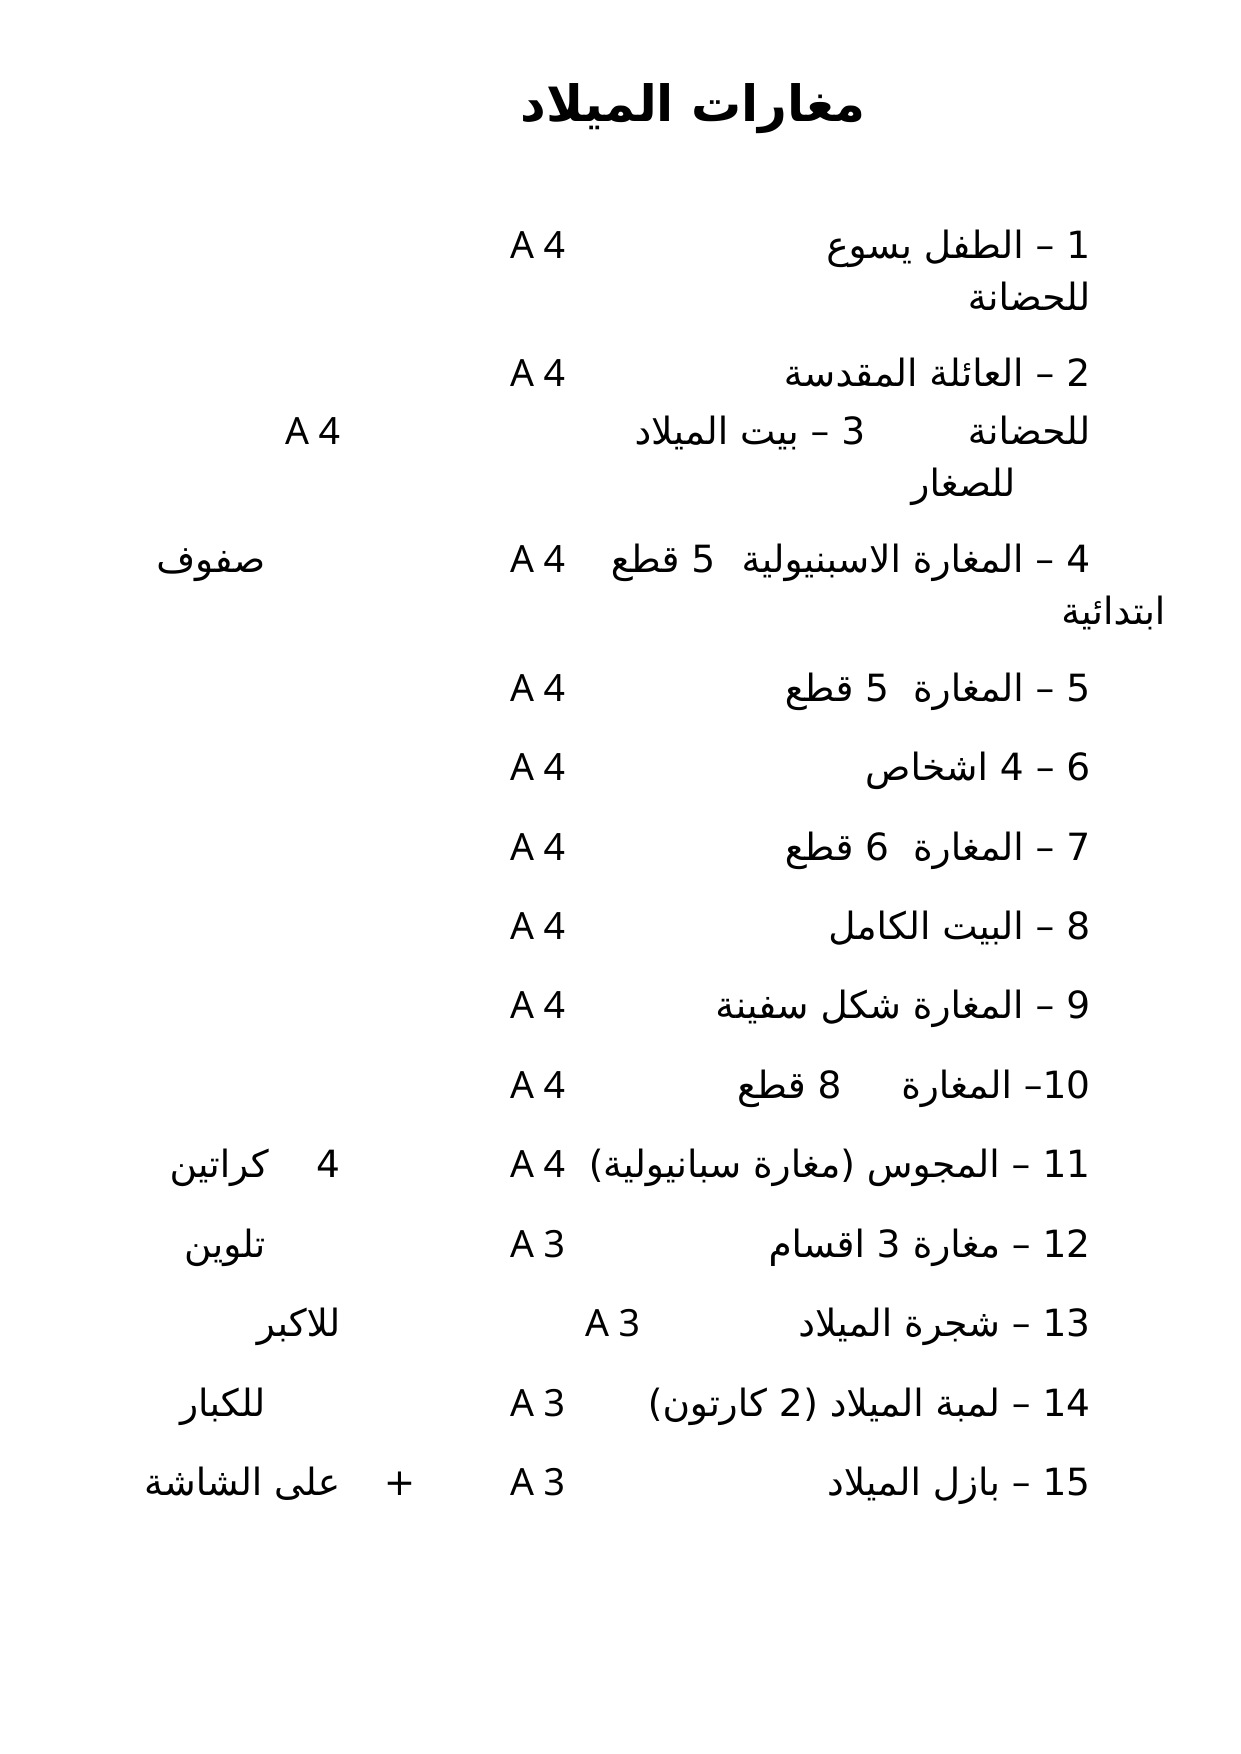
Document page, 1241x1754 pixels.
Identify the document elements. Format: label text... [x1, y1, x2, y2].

text 2 – العائلة المقدسة A 4 للحضانة 3 – بيت الميلاد A 4 للصغار [75, 346, 1165, 505]
text 10– المغارة 8 قطع A 4 [75, 1058, 1165, 1109]
text 11 – المجوس (مغارة سبانيولية) A 4 4 كراتين [75, 1138, 1165, 1189]
text 6 – 4 اشخاص A 4 [75, 740, 1165, 791]
text مغارات الميلاد [75, 75, 1165, 133]
text 7 – المغارة 6 قطع A 4 [75, 820, 1165, 871]
text 1 – الطفل يسوع A 4 للحضانة [75, 218, 1165, 319]
text 13 – شجرة الميلاد A 3 للاكبر [75, 1297, 1165, 1348]
text 9 – المغارة شكل سفينة A 4 [75, 979, 1165, 1030]
text 8 – البيت الكامل A 4 [75, 899, 1165, 950]
text 15 – بازل الميلاد A 3 + على الشاشة [75, 1456, 1165, 1507]
text 5 – المغارة 5 قطع A 4 [75, 661, 1165, 712]
text 12 – مغارة 3 اقسام A 3 تلوين [75, 1217, 1165, 1268]
text 4 – المغارة الاسبنيولية 5 قطع A 4 صفوف ابتدائية [75, 532, 1165, 633]
text 14 – لمبة الميلاد (2 كارتون) A 3 للكبار [75, 1376, 1165, 1427]
